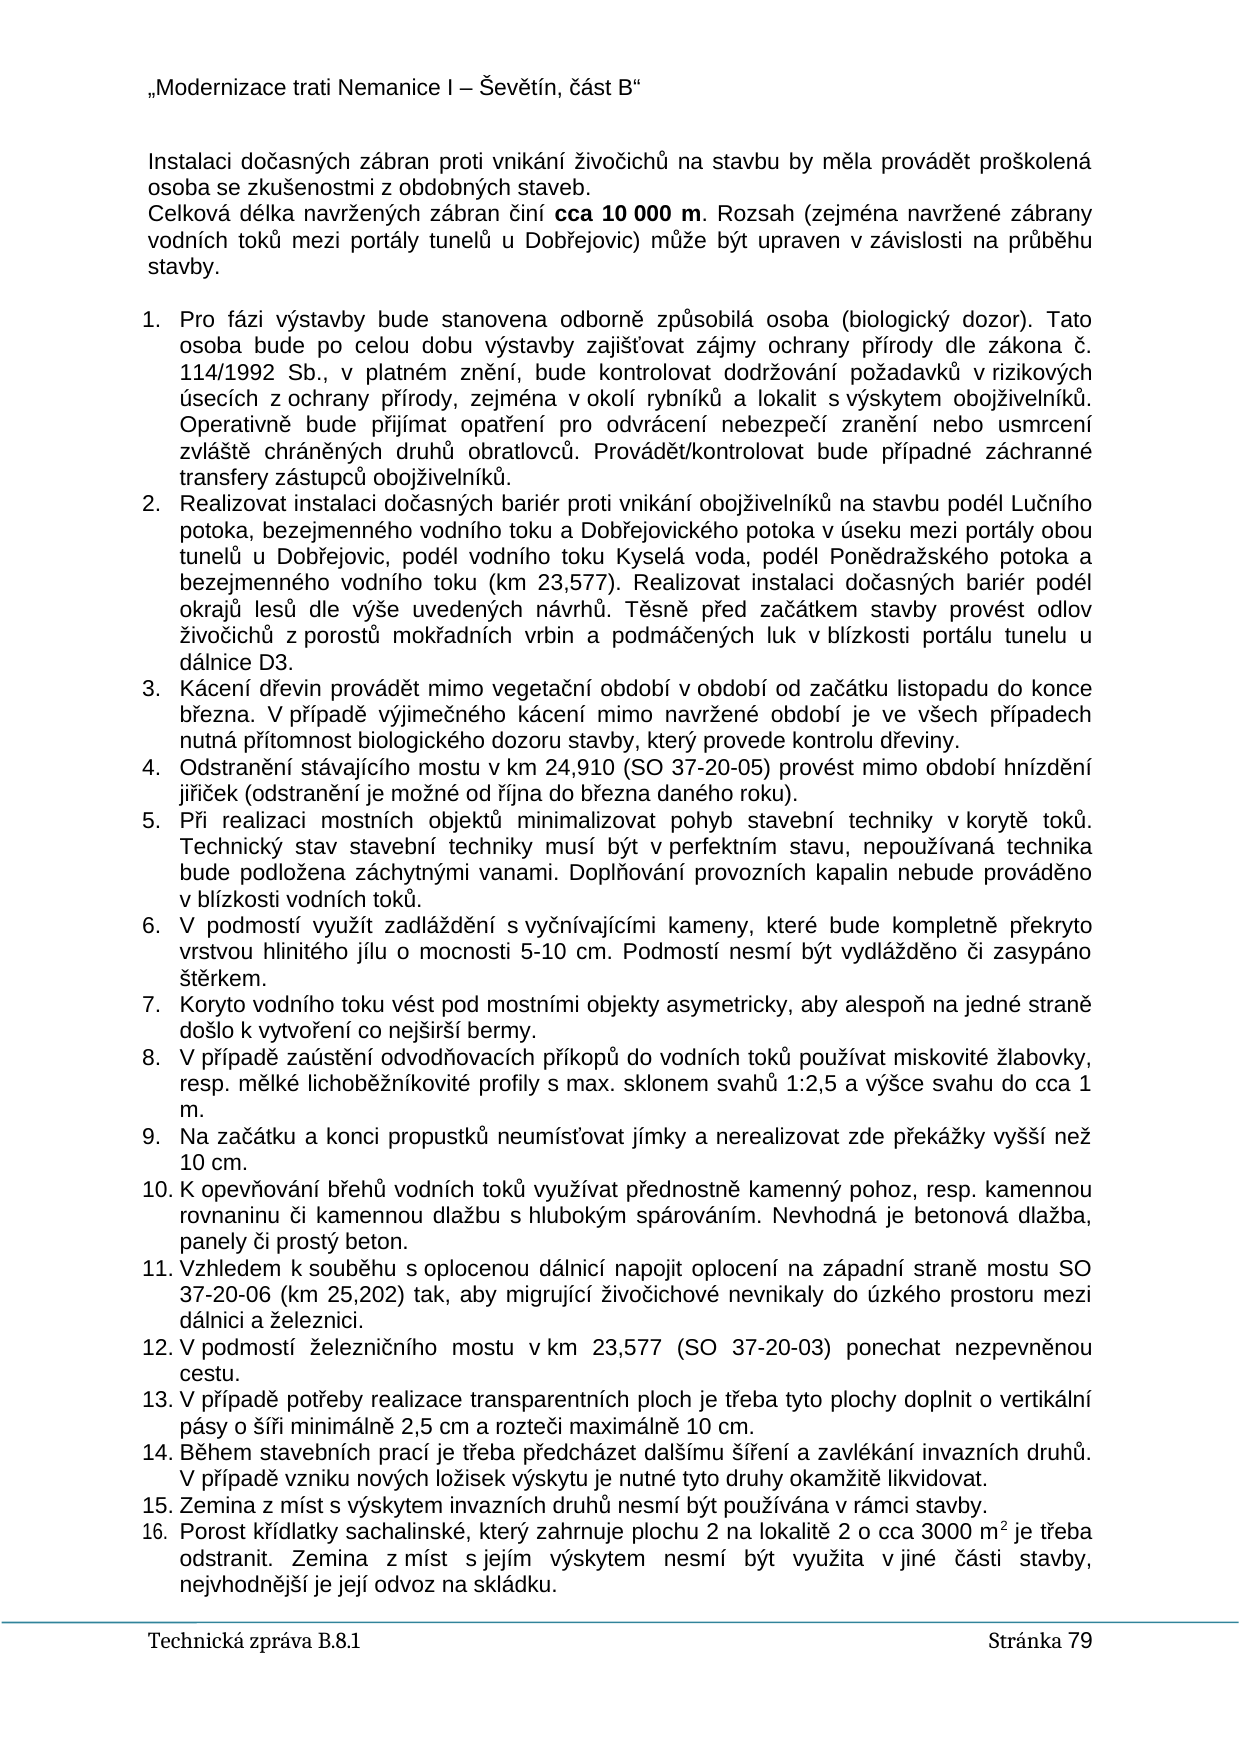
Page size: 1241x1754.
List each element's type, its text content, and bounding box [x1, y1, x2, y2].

list Pro fázi výstavby bude stanovena odborně způsobilá osoba (biologický dozor). Tato osoba bude po celou dobu výstavby zajišťovat zájmy ochrany přírody dle zákona č. 114/1992 Sb., v platném znění, bude kontrolovat dodržování požadavků v rizikových úsecích z ochrany přírody, zejména v okolí rybníků a lokalit s výskytem obojživelníků. Operativně bude přijímat opatření pro odvrácení nebezpečí zranění nebo usmrcení zvláště chráněných druhů obratlovců. Provádět/kontrolovat bude případné záchranné transfery zástupců obojživelníků. [142, 306, 1092, 490]
list V podmostí železničního mostu v km 23,577 (SO 37-20-03) ponechat nezpevněnou cestu. [142, 1334, 1092, 1386]
list Porost křídlatky sachalinské, který zahrnuje plochu 2 na lokalitě 2 o cca 3000 m2 je třeba odstranit. Zemina z míst s jejím výskytem nesmí být využita v jiné části stavby, nejvhodnější je její odvoz na skládku. [142, 1518, 1092, 1597]
list Během stavebních prací je třeba předcházet dalšímu šíření a zavlékání invazních druhů. V případě vzniku nových ložisek výskytu je nutné tyto druhy okamžitě likvidovat. [142, 1439, 1092, 1492]
list K opevňování břehů vodních toků využívat přednostně kamenný pohoz, resp. kamennou rovnaninu či kamennou dlažbu s hlubokým spárováním. Nevhodná je betonová dlažba, panely či prostý beton. [142, 1176, 1092, 1254]
list Při realizaci mostních objektů minimalizovat pohyb stavební techniky v korytě toků. Technický stav stavební techniky musí být v perfektním stavu, nepoužívaná technika bude podložena záchytnými vanami. Doplňování provozních kapalin nebude prováděno v blízkosti vodních toků. [142, 807, 1092, 912]
list Odstranění stávajícího mostu v km 24,910 (SO 37-20-05) provést mimo období hnízdění jiřiček (odstranění je možné od října do března daného roku). [142, 754, 1092, 807]
list V případě potřeby realizace transparentních ploch je třeba tyto plochy doplnit o vertikální pásy o šíři minimálně 2,5 cm a rozteči maximálně 10 cm. [142, 1386, 1092, 1439]
list Zemina z míst s výskytem invazních druhů nesmí být používána v rámci stavby. [142, 1492, 1092, 1518]
list V podmostí využít zadláždění s vyčnívajícími kameny, které bude kompletně překryto vrstvou hlinitého jílu o mocnosti 5-10 cm. Podmostí nesmí být vydlážděno či zasypáno štěrkem. [142, 912, 1092, 991]
text Instalaci dočasných zábran proti vnikání živočichů na stavbu by měla provádět proškolená osoba se zkušenostmi z obdobných staveb. [148, 148, 1092, 200]
list Kácení dřevin provádět mimo vegetační období v období od začátku listopadu do konce března. V případě výjimečného kácení mimo navržené období je ve všech případech nutná přítomnost biologického dozoru stavby, který provede kontrolu dřeviny. [142, 675, 1092, 754]
list Na začátku a konci propustků neumísťovat jímky a nerealizovat zde překážky vyšší než 10 cm. [142, 1123, 1092, 1176]
list Vzhledem k souběhu s oplocenou dálnicí napojit oplocení na západní straně mostu SO 37-20-06 (km 25,202) tak, aby migrující živočichové nevnikaly do úzkého prostoru mezi dálnici a železnici. [142, 1254, 1092, 1334]
list V případě zaústění odvodňovacích příkopů do vodních toků používat miskovité žlabovky, resp. mělké lichoběžníkovité profily s max. sklonem svahů 1:2,5 a výšce svahu do cca 1 m. [142, 1044, 1092, 1123]
list Koryto vodního toku vést pod mostními objekty asymetricky, aby alespoň na jedné straně došlo k vytvoření co nejširší bermy. [142, 991, 1092, 1044]
text Celková délka navržených zábran činí cca 10 000 m. Rozsah (zejména navržené zábrany vodních toků mezi portály tunelů u Dobřejovic) může být upraven v závislosti na průběhu stavby. [148, 200, 1092, 279]
list Realizovat instalaci dočasných bariér proti vnikání obojživelníků na stavbu podél Lučního potoka, bezejmenného vodního toku a Dobřejovického potoka v úseku mezi portály obou tunelů u Dobřejovic, podél vodního toku Kyselá voda, podél Ponědražského potoka a bezejmenného vodního toku (km 23,577). Realizovat instalaci dočasných bariér podél okrajů lesů dle výše uvedených návrhů. Těsně před začátkem stavby provést odlov živočichů z porostů mokřadních vrbin a podmáčených luk v blízkosti portálu tunelu u dálnice D3. [142, 490, 1092, 675]
